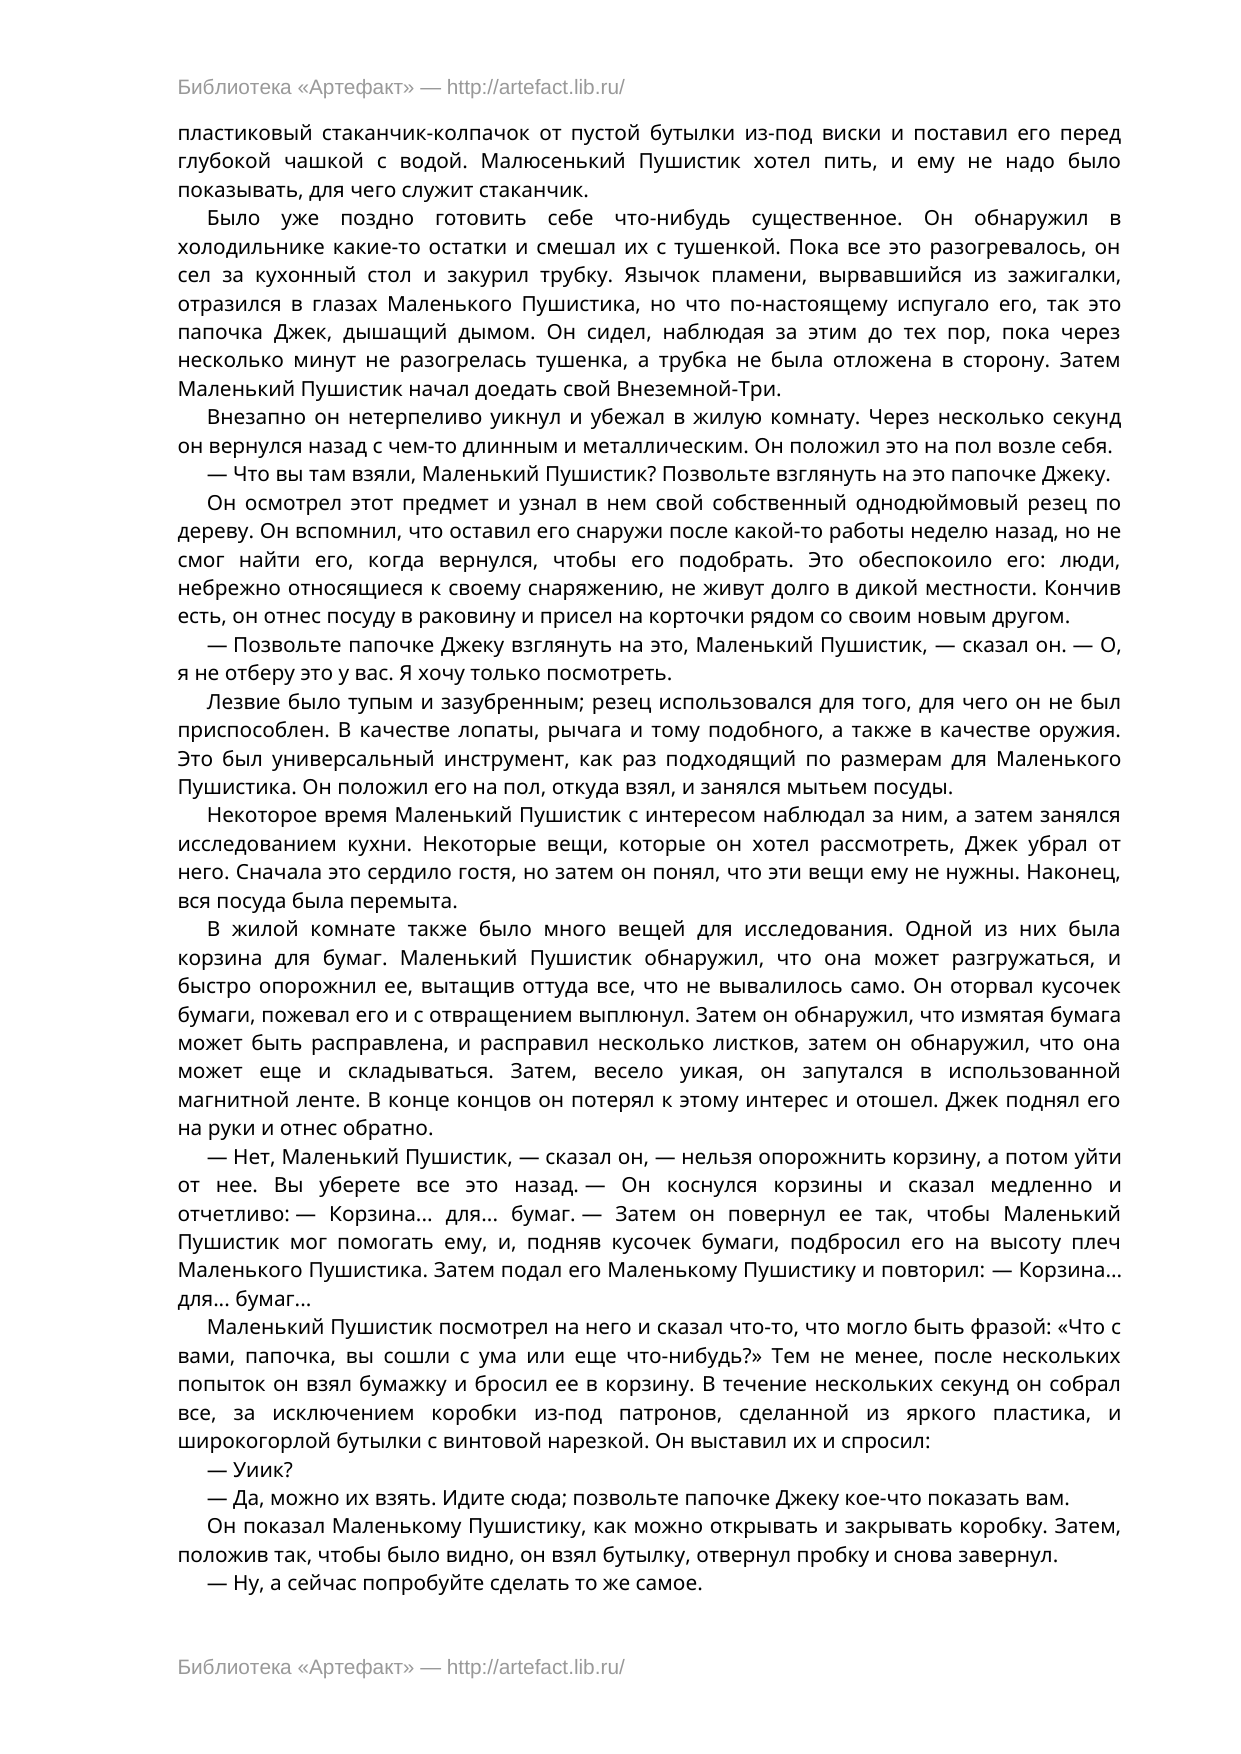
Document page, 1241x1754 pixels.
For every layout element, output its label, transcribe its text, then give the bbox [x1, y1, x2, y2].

text Было уже поздно готовить себе что-нибудь существенное. Он обнаружил в холодильнике какие-то остатки и смешал их с тушенкой. Пока все это разогревалось, он сел за кухонный стол и закурил трубку. Язычок пламени, вырвавшийся из зажигалки, отразился в глазах Маленького Пушистика, но что по-настоящему испугало его, так это папочка Джек, дышащий дымом. Он сидел, наблюдая за этим до тех пор, пока через несколько минут не разогрелась тушенка, а трубка не была отложена в сторону. Затем Маленький Пушистик начал доедать свой Внеземной-Три. [177, 203, 1122, 402]
text В жилой комнате также было много вещей для исследования. Одной из них была корзина для бумаг. Маленький Пушистик обнаружил, что она может разгружаться, и быстро опорожнил ее, вытащив оттуда все, что не вывалилось само. Он оторвал кусочек бумаги, пожевал его и с отвращением выплюнул. Затем он обнаружил, что измятая бумага может быть расправлена, и расправил несколько листков, затем он обнаружил, что она может еще и складываться. Затем, весело уикая, он запутался в использованной магнитной ленте. В конце концов он потерял к этому интерес и отошел. Джек поднял его на руки и отнес обратно. [177, 914, 1122, 1142]
text Некоторое время Маленький Пушистик с интересом наблюдал за ним, а затем занялся исследованием кухни. Некоторые вещи, которые он хотел рассмотреть, Джек убрал от него. Сначала это сердило гостя, но затем он понял, что эти вещи ему не нужны. Наконец, вся посуда была перемыта. [177, 801, 1122, 914]
text — Позвольте папочке Джеку взглянуть на это, Маленький Пушистик, — сказал он. — О, я не отберу это у вас. Я хочу только посмотреть. [177, 630, 1122, 687]
text Он показал Маленькому Пушистику, как можно открывать и закрывать коробку. Затем, положив так, чтобы было видно, он взял бутылку, отвернул пробку и снова завернул. [177, 1512, 1122, 1568]
text — Нет, Маленький Пушистик, — сказал он, — нельзя опорожнить корзину, а потом уйти от нее. Вы уберете все это назад. — Он коснулся корзины и сказал медленно и отчетливо: — Корзина... для... бумаг. — Затем он повернул ее так, чтобы Маленький Пушистик мог помогать ему, и, подняв кусочек бумаги, подбросил его на высоту плеч Маленького Пушистика. Затем подал его Маленькому Пушистику и повторил: — Корзина... для... бумаг... [177, 1142, 1122, 1312]
text — Что вы там взяли, Маленький Пушистик? Позвольте взглянуть на это папочке Джеку. [177, 459, 1122, 488]
text Внезапно он нетерпеливо уикнул и убежал в жилую комнату. Через несколько секунд он вернулся назад с чем-то длинным и металлическим. Он положил это на пол возле себя. [177, 402, 1122, 459]
text — Да, можно их взять. Идите сюда; позвольте папочке Джеку кое-что показать вам. [177, 1483, 1122, 1512]
text Он осмотрел этот предмет и узнал в нем свой собственный однодюймовый резец по дереву. Он вспомнил, что оставил его снаружи после какой-то работы неделю назад, но не смог найти его, когда вернулся, чтобы его подобрать. Это обеспокоило его: люди, небрежно относящиеся к своему снаряжению, не живут долго в дикой местности. Кончив есть, он отнес посуду в раковину и присел на корточки рядом со своим новым другом. [177, 488, 1122, 630]
text — Ну, а сейчас попробуйте сделать то же самое. [177, 1568, 1122, 1597]
text Маленький Пушистик посмотрел на него и сказал что-то, что могло быть фразой: «Что с вами, папочка, вы сошли с ума или еще что-нибудь?» Тем не менее, после нескольких попыток он взял бумажку и бросил ее в корзину. В течение нескольких секунд он собрал все, за исключением коробки из-под патронов, сделанной из яркого пластика, и широкогорлой бутылки с винтовой нарезкой. Он выставил их и спросил: [177, 1312, 1122, 1455]
text Лезвие было тупым и зазубренным; резец использовался для того, для чего он не был приспособлен. В качестве лопаты, рычага и тому подобного, а также в качестве оружия. Это был универсальный инструмент, как раз подходящий по размерам для Маленького Пушистика. Он положил его на пол, откуда взял, и занялся мытьем посуды. [177, 687, 1122, 801]
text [177, 118, 1122, 203]
text — Уиик? [177, 1455, 1122, 1483]
